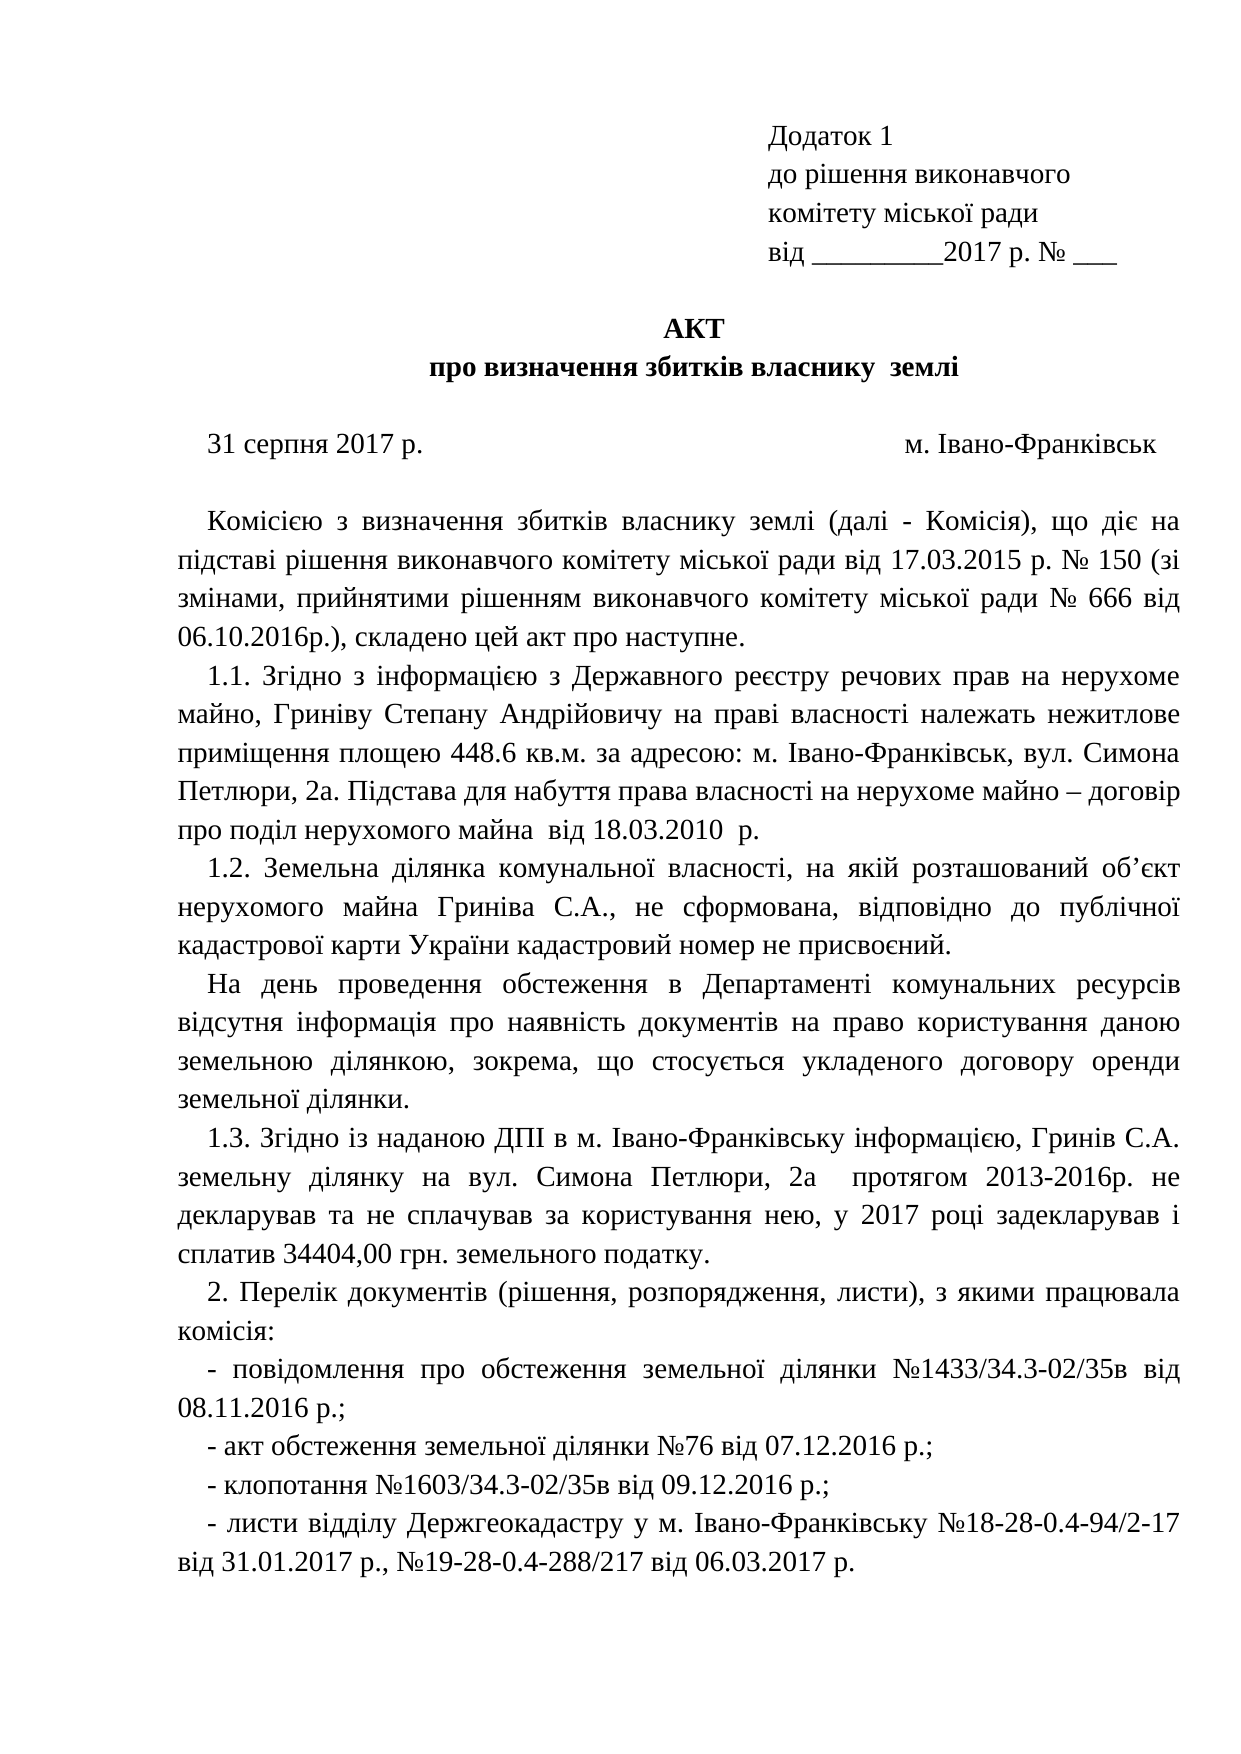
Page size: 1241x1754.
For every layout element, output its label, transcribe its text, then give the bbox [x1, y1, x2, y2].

text - повідомлення про обстеження земельної ділянки №1433/34.3-02/35в від 08.11.2016 р.; [177, 1351, 1181, 1423]
text На день проведення обстеження в Департаменті комунальних ресурсів відсутня інформація про наявність документів на право користування даною земельною ділянкою, зокрема, що стосується укладеного договору оренди земельної ділянки. [177, 966, 1181, 1115]
text від _________2017 р. № ___ [768, 234, 1181, 267]
text про визначення збитків власнику землі [177, 349, 1181, 383]
text 31 серпня 2017 р. м. Івано-Франківськ [177, 426, 1181, 460]
text до рішення виконавчого [768, 157, 1181, 190]
text - акт обстеження земельної ділянки №76 від 07.12.2016 р.; [177, 1428, 1181, 1462]
text АКТ [177, 311, 1181, 344]
text - клопотання №1603/34.3-02/35в від 09.12.2016 р.; [177, 1467, 1181, 1501]
text 1.2. Земельна ділянка комунальної власності, на якій розташований об’єкт нерухомого майна Гриніва С.А., не сформована, відповідно до публічної кадастрової карти України кадастровий номер не присвоєний. [177, 850, 1181, 961]
text Додаток 1 [768, 118, 1181, 152]
text - листи відділу Держгеокадастру у м. Івано-Франківську №18-28-0.4-94/2-17 від 31.01.2017 р., №19-28-0.4-288/217 від 06.03.2017 р. [177, 1506, 1181, 1578]
text 1.1. Згідно з інформацією з Державного реєстру речових прав на нерухоме майно, Гриніву Степану Андрійовичу на праві власності належать нежитлове приміщення площею 448.6 кв.м. за адресою: м. Івано-Франківськ, вул. Симона Петлюри, 2а. Підстава для набуття права власності на нерухоме майно – договір про поділ нерухомого майна від 18.03.2010 р. [177, 658, 1181, 845]
text Комісією з визначення збитків власнику землі (далі - Комісія), що діє на підставі рішення виконавчого комітету міської ради від 17.03.2015 р. № 150 (зі змінами, прийнятими рішенням виконавчого комітету міської ради № 666 від 06.10.2016р.), складено цей акт про наступне. [177, 503, 1181, 653]
text комітету міської ради [768, 195, 1181, 229]
text 2. Перелік документів (рішення, розпорядження, листи), з якими працювала комісія: [177, 1274, 1181, 1346]
text 1.3. Згідно із наданою ДПІ в м. Івано-Франківську інформацією, Гринів С.А. земельну ділянку на вул. Симона Петлюри, 2а протягом 2013-2016р. не декларував та не сплачував за користування нею, у 2017 році задекларував і сплатив 34404,00 грн. земельного податку. [177, 1120, 1181, 1269]
